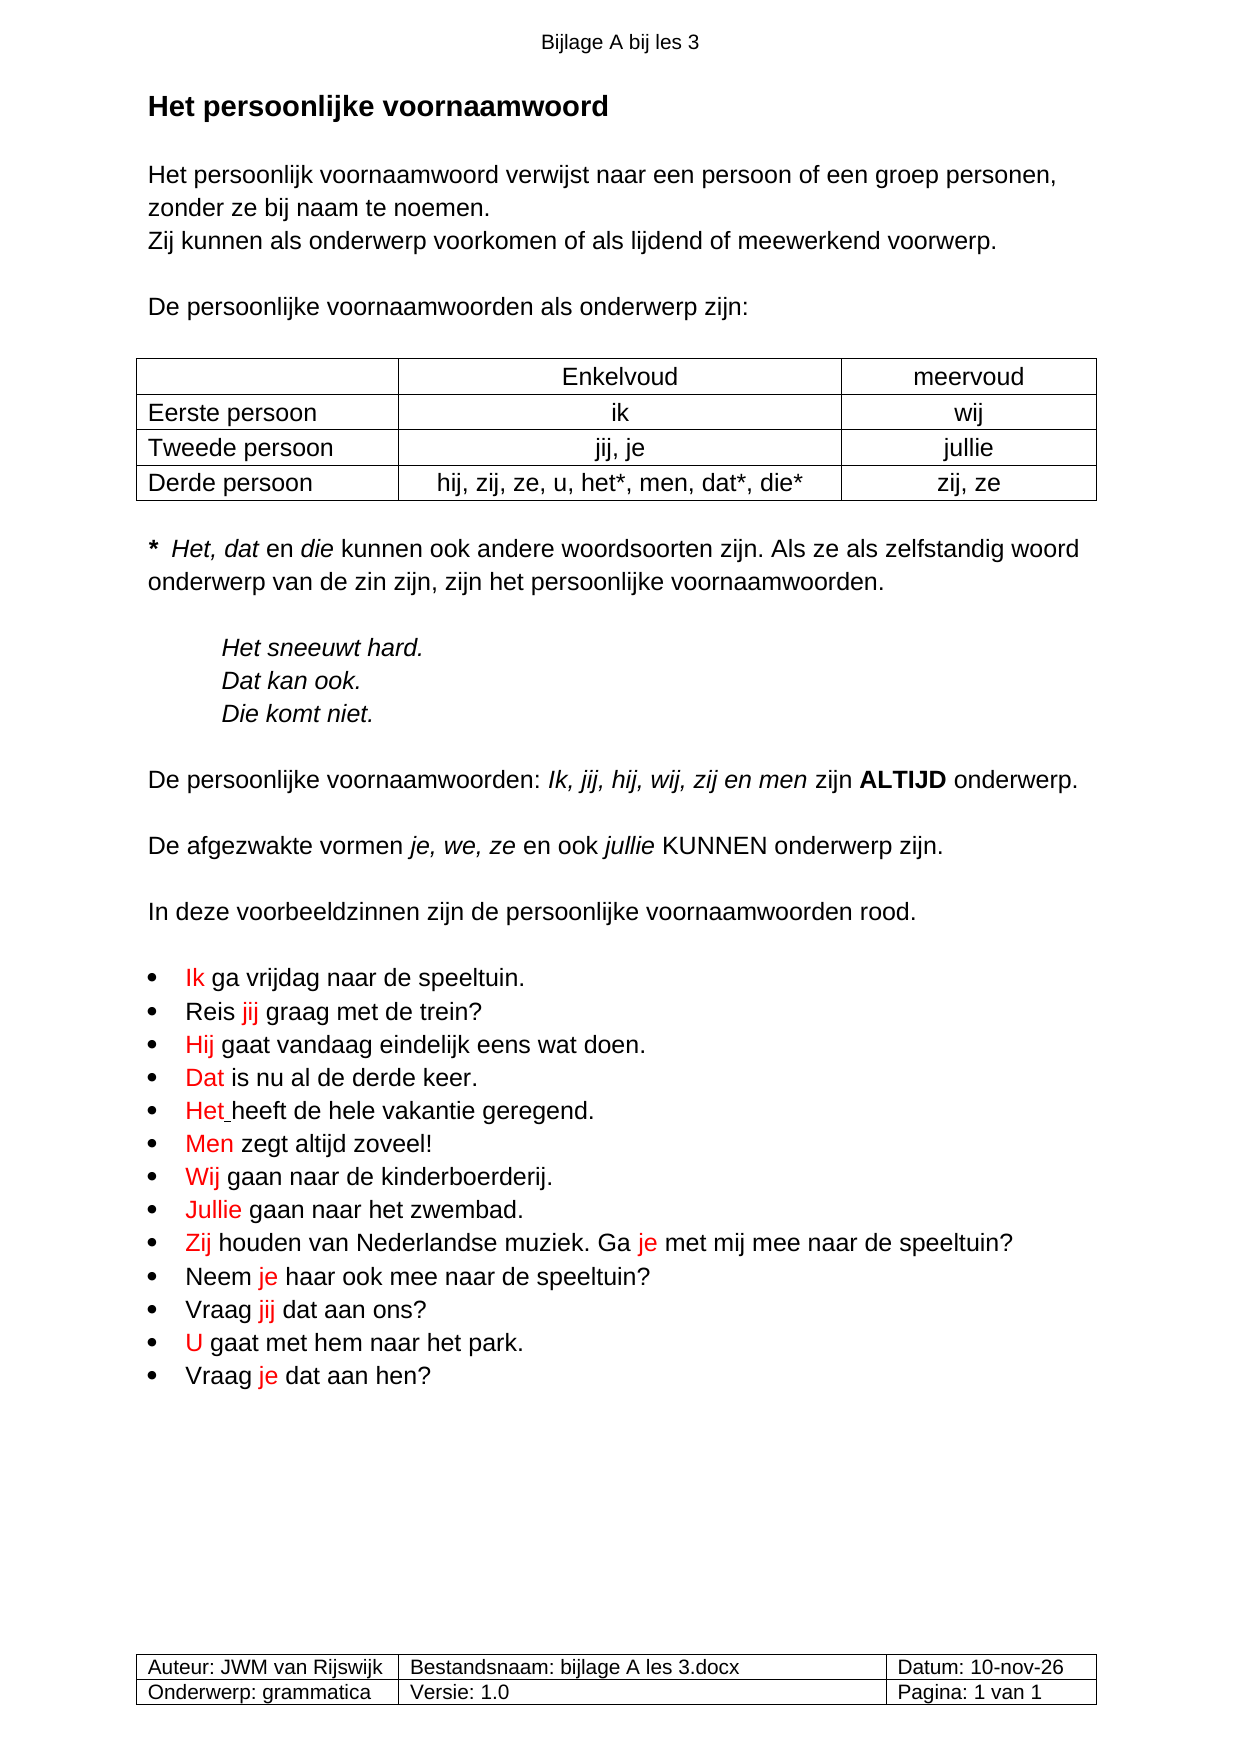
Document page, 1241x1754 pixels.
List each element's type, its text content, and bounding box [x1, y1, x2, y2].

text Het sneeuwt hard. [221, 633, 1093, 662]
list Dat is nu al de derde keer. [148, 1063, 1093, 1092]
text Dat kan ook. [221, 666, 1093, 695]
text De persoonlijke voornaamwoorden als onderwerp zijn: [148, 292, 1093, 321]
table_cell Eerste persoon [137, 395, 398, 429]
list Ik ga vrijdag naar de speeltuin. [148, 963, 1093, 992]
table_cell hij, zij, ze, u, het*, men, dat*, die* [399, 466, 841, 500]
list U gaat met hem naar het park. [148, 1328, 1093, 1357]
list Zij houden van Nederlandse muziek. Ga je met mij mee naar de speeltuin? [148, 1228, 1093, 1257]
text In deze voorbeeldzinnen zijn de persoonlijke voornaamwoorden rood. [148, 897, 1093, 926]
list Men zegt altijd zoveel! [148, 1129, 1093, 1158]
text De afgezwakte vormen je, we, ze en ook jullie KUNNEN onderwerp zijn. [148, 831, 1093, 860]
text Het persoonlijk voornaamwoord verwijst naar een persoon of een groep personen, zonder ze bij naam te noemen. [148, 160, 1093, 222]
list Vraag jij dat aan ons? [148, 1294, 1093, 1323]
table_cell ik [399, 395, 841, 429]
list Neem je haar ook mee naar de speeltuin? [148, 1261, 1093, 1290]
text Zij kunnen als onderwerp voorkomen of als lijdend of meewerkend voorwerp. [148, 226, 1093, 255]
table_cell Derde persoon [137, 466, 398, 500]
table_cell Tweede persoon [137, 430, 398, 464]
table_header meervoud [842, 359, 1096, 394]
table_cell zij, ze [842, 466, 1096, 500]
table_cell jij, je [399, 430, 841, 464]
list Hij gaat vandaag eindelijk eens wat doen. [148, 1029, 1093, 1058]
text De persoonlijke voornaamwoorden: Ik, jij, hij, wij, zij en men zijn ALTIJD onderwerp. [148, 765, 1093, 794]
table_cell wij [842, 395, 1096, 429]
text Die komt niet. [221, 699, 1093, 728]
text * Het, dat en die kunnen ook andere woordsoorten zijn. Als ze als zelfstandig woord onderwerp van de zin zijn, zijn het persoonlijke voornaamwoorden. [148, 534, 1093, 596]
table_cell jullie [842, 430, 1096, 464]
list Reis jij graag met de trein? [148, 996, 1093, 1025]
list Vraag je dat aan hen? [148, 1361, 1093, 1390]
list Wij gaan naar de kinderboerderij. [148, 1162, 1093, 1191]
table_header Enkelvoud [399, 359, 841, 394]
text Het persoonlijke voornaamwoord [148, 89, 1093, 122]
list Het heeft de hele vakantie geregend. [148, 1096, 1093, 1125]
table_header [137, 359, 398, 394]
list Jullie gaan naar het zwembad. [148, 1195, 1093, 1224]
